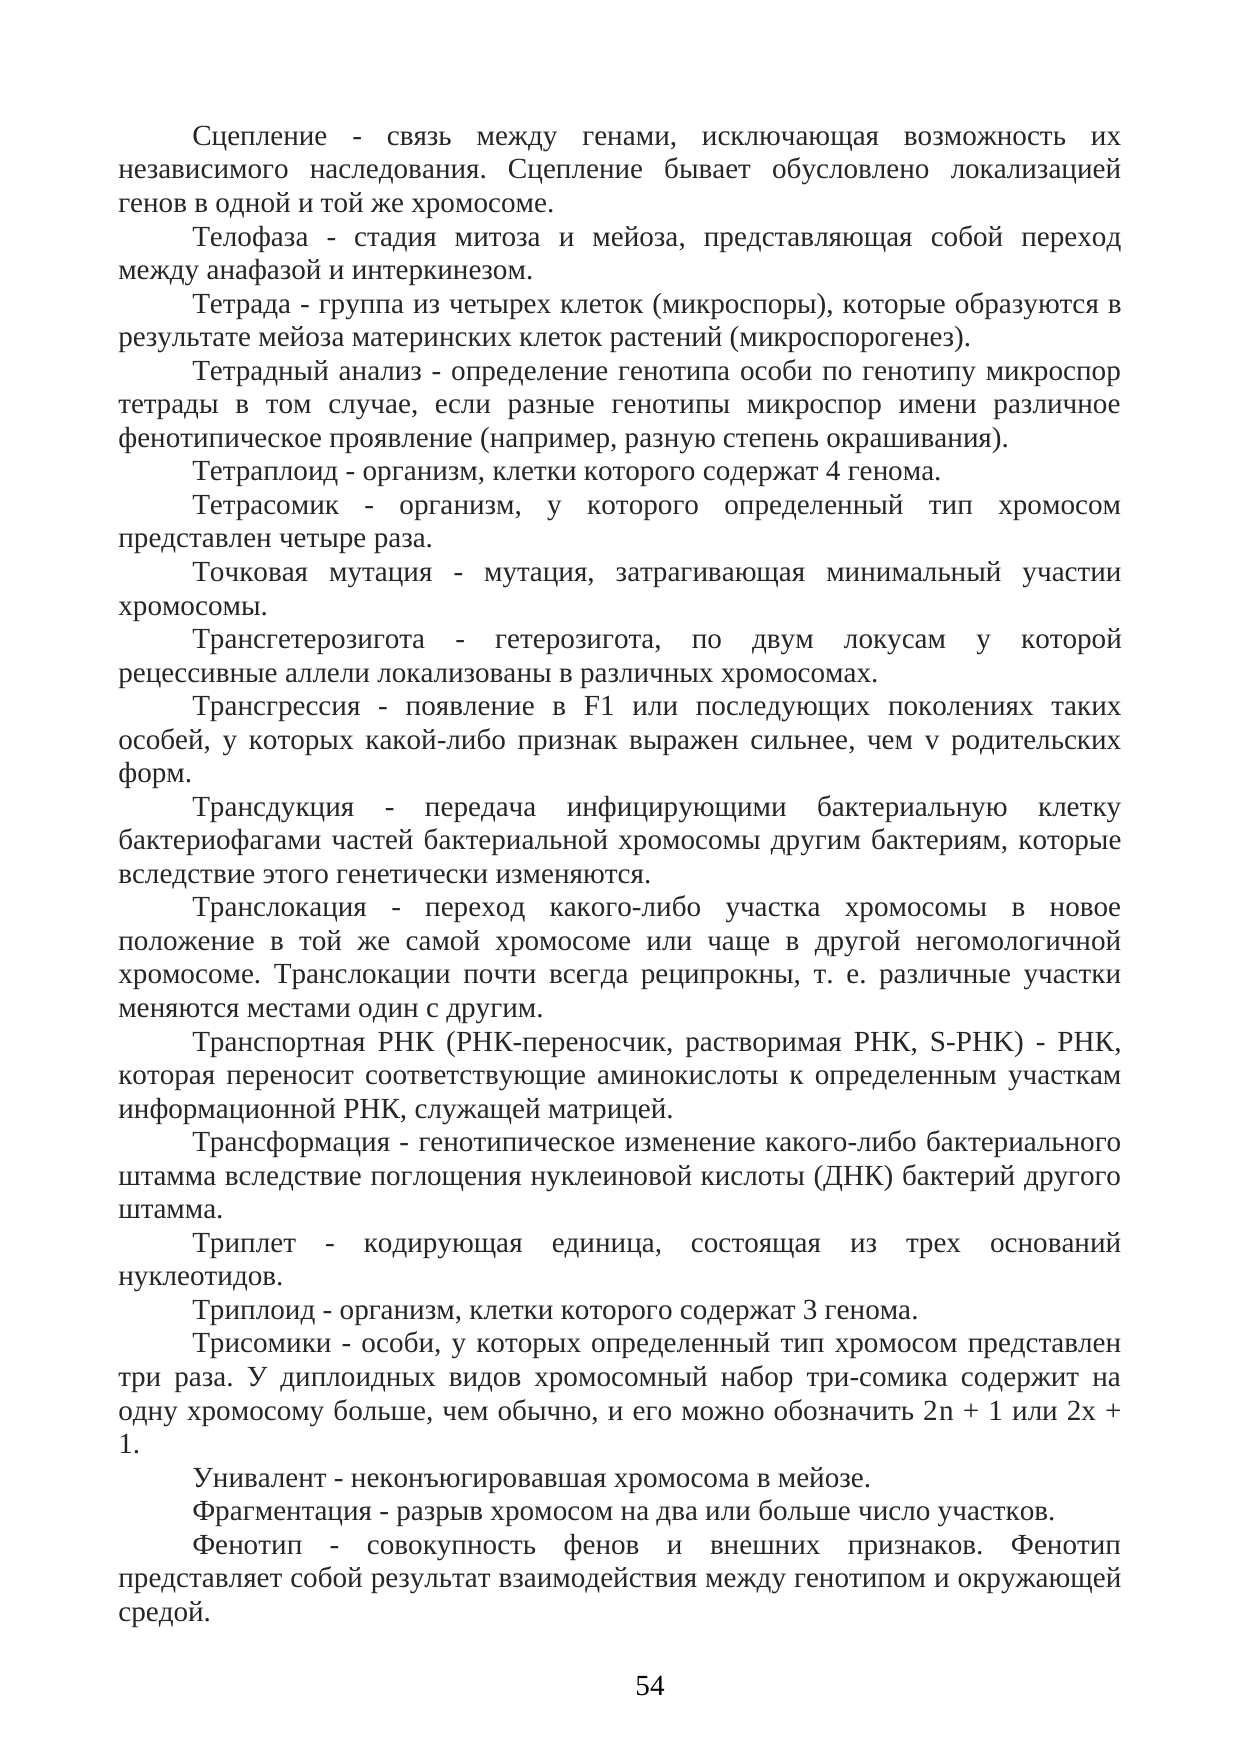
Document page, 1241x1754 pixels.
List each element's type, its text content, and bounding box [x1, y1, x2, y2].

text Точковая мутация - мутация, затрагивающая минимальный участии хромосомы. [118, 554, 1122, 621]
text Триплоид - организм, клетки которого содержат 3 генома. [118, 1292, 1122, 1326]
text Тетрадный анализ - определение генотипа особи по генотипу микроспор тетрады в том случае, если разные генотипы микроспор имени различное фенотипическое проявление (например, разную степень окрашивания). [118, 353, 1122, 453]
text Трансформация - генотипическое изменение какого-либо бактериального штамма вследствие поглощения нуклеиновой кислоты (ДНК) бактерий другого штамма. [118, 1124, 1122, 1225]
text Трансгрессия - появление в F1 или последующих поколениях таких особей, у которых какой-либо признак выражен сильнее, чем v родительских форм. [118, 688, 1122, 789]
text Трансгетерозигота - гетерозигота, по двум локусам у которой рецессивные аллели локализованы в различных хромосомах. [118, 621, 1122, 688]
text Фрагментация - разрыв хромосом на два или больше число участков. [118, 1493, 1122, 1527]
text Фенотип - совокупность фенов и внешних признаков. Фенотип представляет собой результат взаимодействия между генотипом и окружающей средой. [118, 1527, 1122, 1627]
text Трансдукция - передача инфицирующими бактериальную клетку бактериофагами частей бактериальной хромосомы другим бактериям, которые вследствие этого генетически изменяются. [118, 789, 1122, 889]
text Триплет - кодирующая единица, состоящая из трех оснований нуклеотидов. [118, 1225, 1122, 1292]
text Транслокация - переход какого-либо участка хромосомы в новое положение в той же самой хромосоме или чаще в другой негомологичной хромосоме. Транслокации почти всегда реципрокны, т. е. различные участки меняются местами один с другим. [118, 889, 1122, 1024]
text Транспортная РНК (РНК-переносчик, растворимая РНК, S-PHK) - РНК, которая переносит соответствующие аминокислоты к определенным участкам информационной РНК, служащей матрицей. [118, 1024, 1122, 1124]
text Тетрасомик - организм, у которого определенный тип хромосом представлен четыре раза. [118, 487, 1122, 554]
text Тетрада - группа из четырех клеток (микроспоры), которые образуются в результате мейоза материнских клеток растений (микроспорогенез). [118, 286, 1122, 353]
text Тетраплоид - организм, клетки которого содержат 4 генома. [118, 453, 1122, 487]
text Трисомики - особи, у которых определенный тип хромосом представлен три раза. У диплоидных видов хромосомный набор три-сомика содержит на одну хромосому больше, чем обычно, и его можно обозначить 2n + 1 или 2х + 1. [118, 1326, 1122, 1460]
text Телофаза - стадия митоза и мейоза, представляющая собой переход между анафазой и интеркинезом. [118, 219, 1122, 286]
text Унивалент - неконъюгировавшая хромосома в мейозе. [118, 1460, 1122, 1493]
text Сцепление - связь между генами, исключающая возможность их независимого наследования. Сцепление бывает обусловлено локализацией генов в одной и той же хромосоме. [118, 118, 1122, 219]
